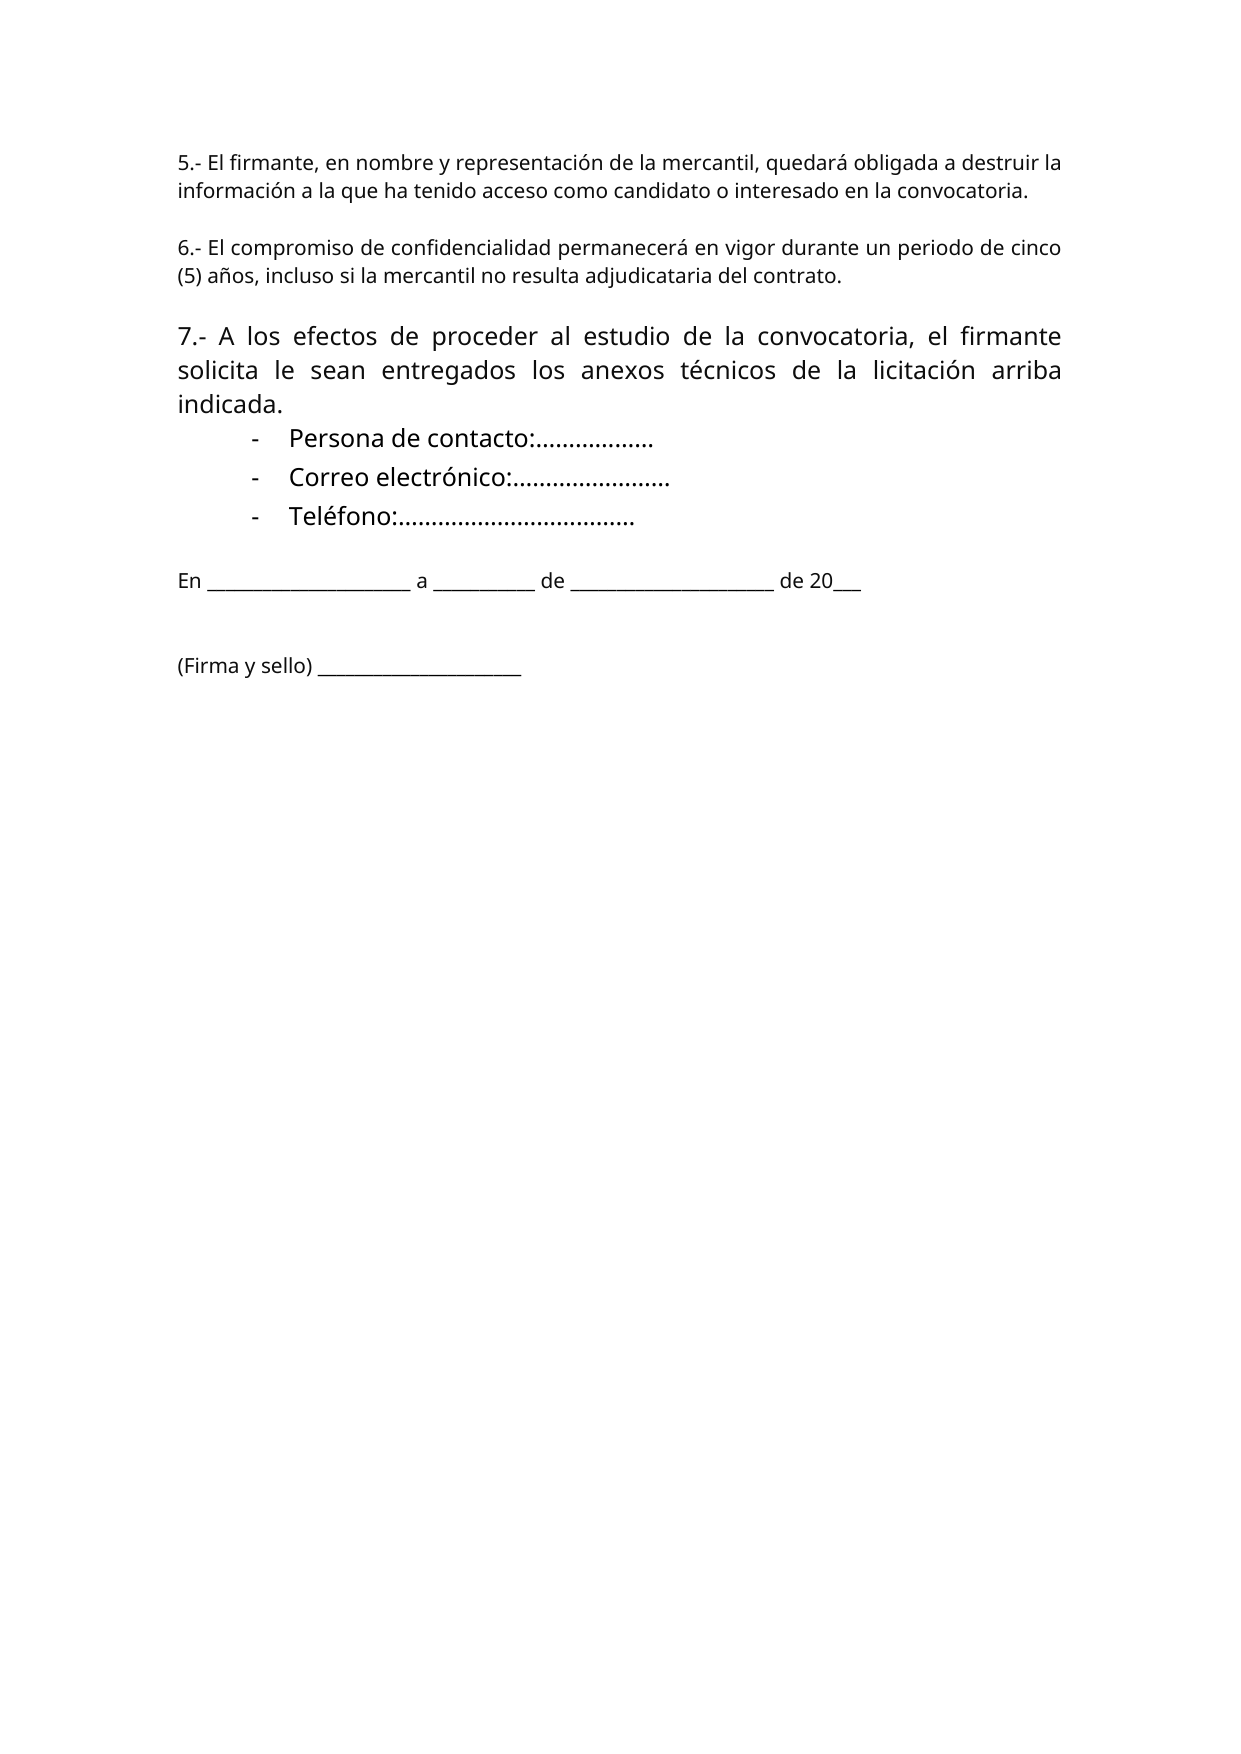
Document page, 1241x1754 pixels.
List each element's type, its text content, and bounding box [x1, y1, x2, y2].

text 5.- El firmante, en nombre y representación de la mercantil, quedará obligada a destruir la información a la que ha tenido acceso como candidato o interesado en la convocatoria. [177, 148, 1063, 204]
text En ______________________ a ___________ de ______________________ de 20___ [177, 566, 1063, 595]
list Correo electrónico:…………………… [251, 459, 1063, 494]
text (Firma y sello) ______________________ [177, 652, 1063, 680]
text 7.- A los efectos de proceder al estudio de la convocatoria, el firmante solicita le sean entregados los anexos técnicos de la licitación arriba indicada. [177, 318, 1063, 420]
text 6.- El compromiso de confidencialidad permanecerá en vigor durante un periodo de cinco (5) años, incluso si la mercantil no resulta adjudicataria del contrato. [177, 233, 1063, 290]
list Persona de contacto:……………… [251, 420, 1063, 454]
list Teléfono:……………………………… [251, 499, 1063, 533]
